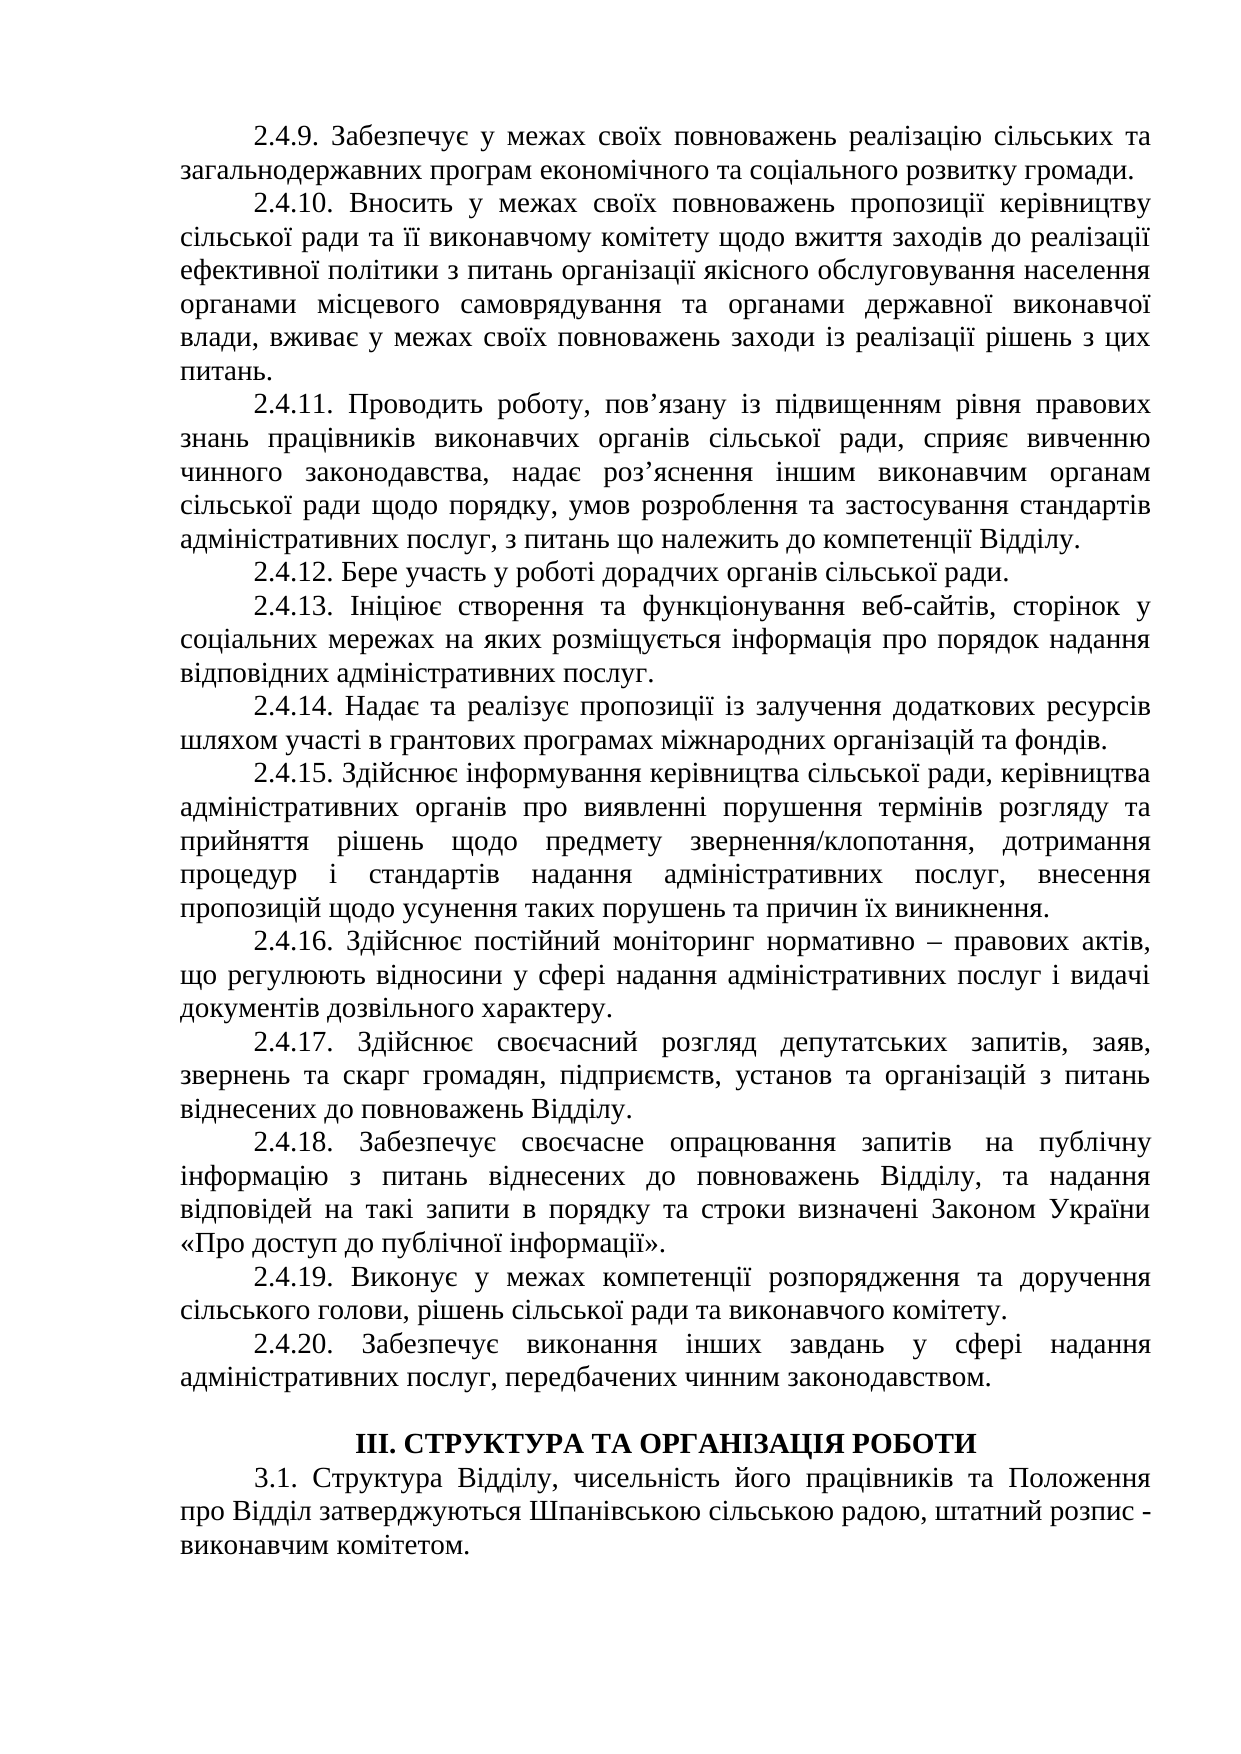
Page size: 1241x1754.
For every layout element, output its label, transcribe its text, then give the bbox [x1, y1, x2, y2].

text 2.4.13. Ініціює створення та функціонування веб-сайтів, сторінок у соціальних мережах на яких розміщується інформація про порядок надання відповідних адміністративних послуг. [180, 588, 1152, 688]
text 2.4.15. Здійснює інформування керівництва сільської ради, керівництва адміністративних органів про виявленні порушення термінів розгляду та прийняття рішень щодо предмету звернення/клопотання, дотримання процедур і стандартів надання адміністративних послуг, внесення пропозицій щодо усунення таких порушень та причин їх виникнення. [180, 756, 1152, 923]
text 2.4.12. Бере участь у роботі дорадчих органів сільської ради. [180, 554, 1152, 588]
text ІІІ. СТРУКТУРА ТА ОРГАНІЗАЦІЯ РОБОТИ [180, 1426, 1152, 1460]
text 2.4.14. Надає та реалізує пропозиції із залучення додаткових ресурсів шляхом участі в грантових програмах міжнародних організацій та фондів. [180, 688, 1152, 756]
text 2.4.10. Вносить у межах своїх повноважень пропозиції керівництву сільської ради та її виконавчому комітету щодо вжиття заходів до реалізації ефективної політики з питань організації якісного обслуговування населення органами місцевого самоврядування та органами державної виконавчої влади, вживає у межах своїх повноважень заходи із реалізації рішень з цих питань. [180, 185, 1152, 387]
text 2.4.16. Здійснює постійний моніторинг нормативно – правових актів, що регулюють відносини у сфері надання адміністративних послуг і видачі документів дозвільного характеру. [180, 923, 1152, 1024]
text 2.4.19. Виконує у межах компетенції розпорядження та доручення сільського голови, рішень сільської ради та виконавчого комітету. [180, 1259, 1152, 1326]
text 2.4.9. Забезпечує у межах своїх повноважень реалізацію сільських та загальнодержавних програм економічного та соціального розвитку громади. [180, 118, 1152, 185]
text 2.4.18. Забезпечує своєчасне опрацювання запитів на публічну інформацію з питань віднесених до повноважень Відділу, та надання відповідей на такі запити в порядку та строки визначені Законом України «Про доступ до публічної інформації». [180, 1124, 1152, 1259]
text 2.4.17. Здійснює своєчасний розгляд депутатських запитів, заяв, звернень та скарг громадян, підприємств, установ та організацій з питань віднесених до повноважень Відділу. [180, 1024, 1152, 1124]
text 2.4.20. Забезпечує виконання інших завдань у сфері надання адміністративних послуг, передбачених чинним законодавством. [180, 1326, 1152, 1393]
text 3.1. Структура Відділу, чисельність його працівників та Положення про Відділ затверджуються Шпанівською сільською радою, штатний розпис - виконавчим комітетом. [180, 1460, 1152, 1561]
text 2.4.11. Проводить роботу, пов’язану із підвищенням рівня правових знань працівників виконавчих органів сільської ради, сприяє вивченню чинного законодавства, надає роз’яснення іншим виконавчим органам сільської ради щодо порядку, умов розроблення та застосування стандартів адміністративних послуг, з питань що належить до компетенції Відділу. [180, 387, 1152, 554]
